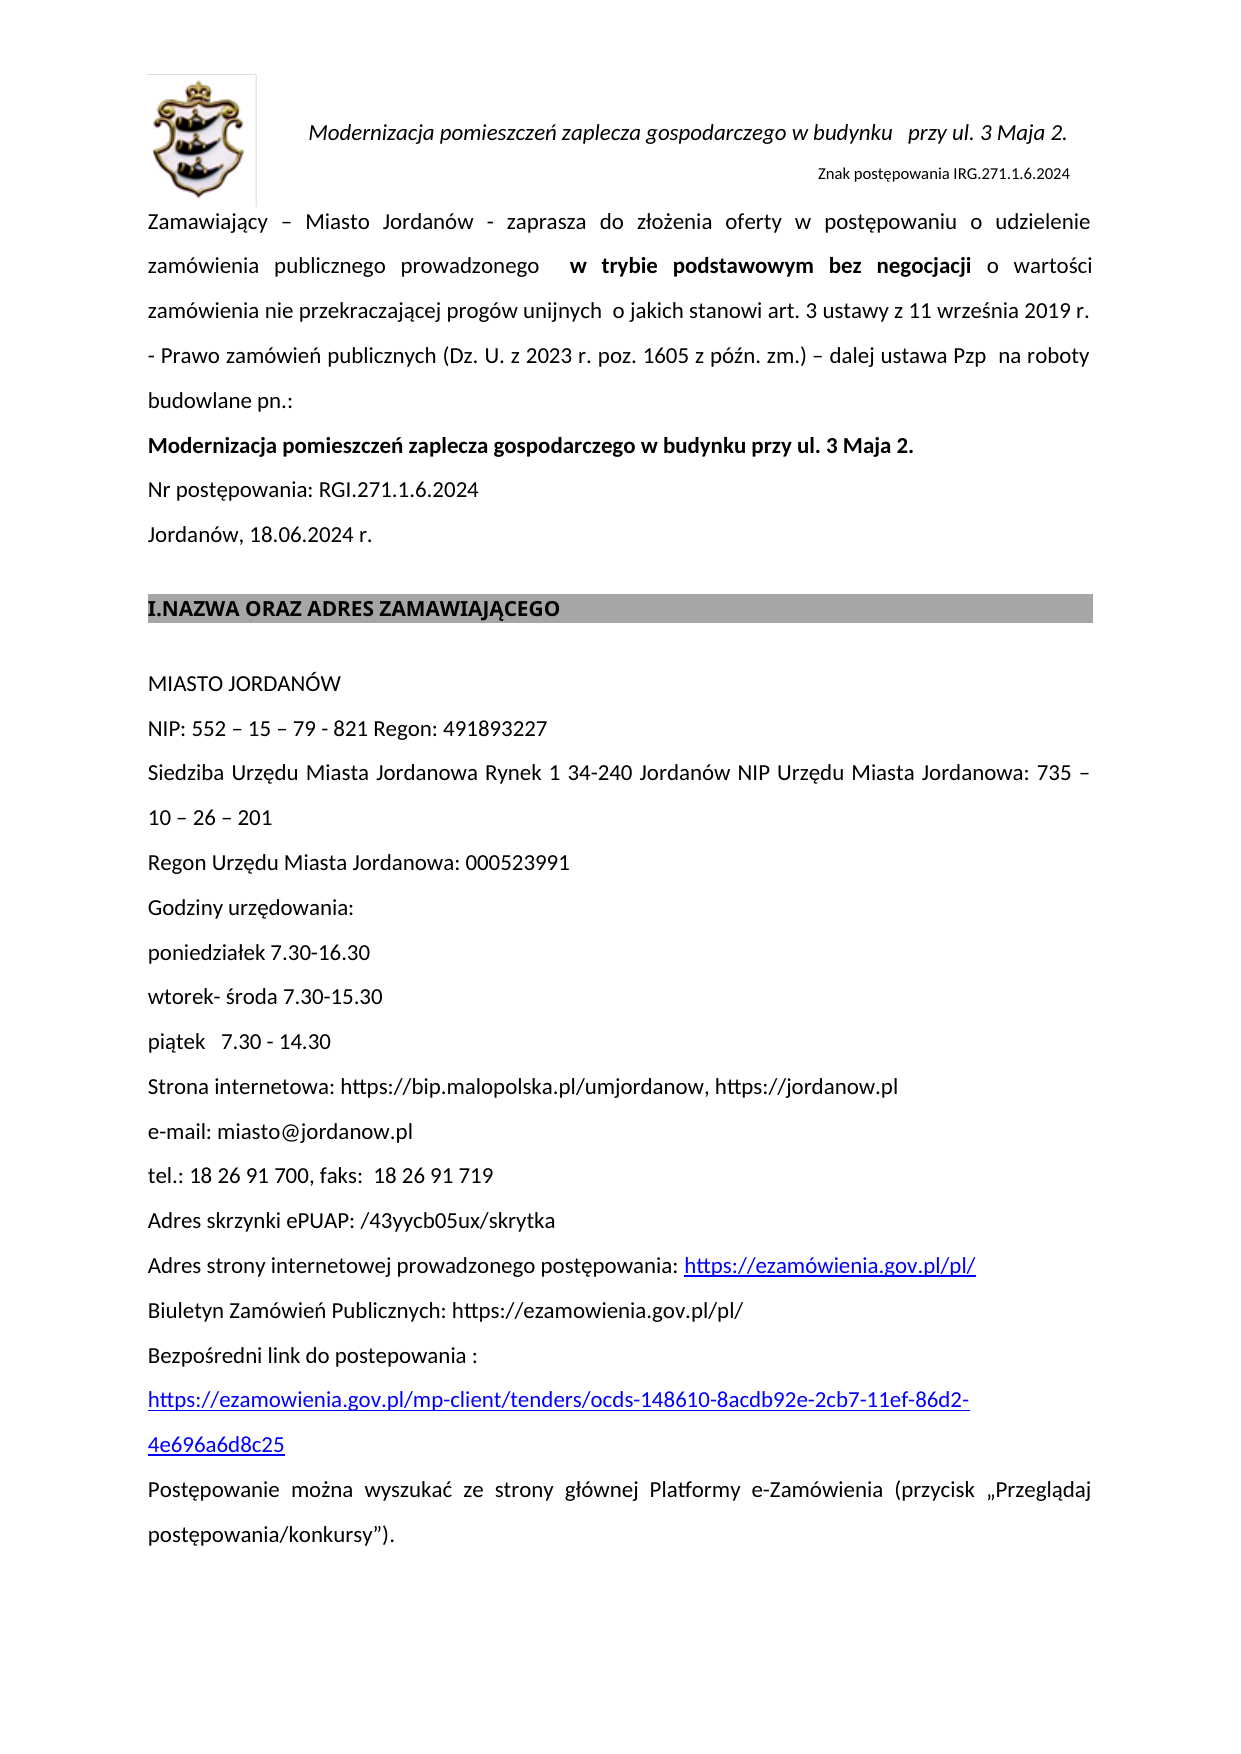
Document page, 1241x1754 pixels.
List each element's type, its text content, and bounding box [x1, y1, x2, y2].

text Modernizacja pomieszczeń zaplecza gospodarczego w budynku przy ul. 3 Maja 2. [148, 431, 1093, 459]
text Biuletyn Zamówień Publicznych: https://ezamowienia.gov.pl/pl/ [148, 1296, 1093, 1324]
text piątek 7.30 - 14.30 [148, 1027, 1093, 1055]
text Jordanów, 18.06.2024 r. [148, 520, 1093, 548]
text Bezpośredni link do postepowania : [148, 1341, 1093, 1369]
text Nr postępowania: RGI.271.1.6.2024 [148, 476, 1093, 503]
text Adres skrzynki ePUAP: /43yycb05ux/skrytka [148, 1206, 1093, 1234]
text MIASTO JORDANÓW [148, 669, 1093, 697]
text https://ezamowienia.gov.pl/mp-client/tenders/ocds-148610-8acdb92e-2cb7-11ef-86d2-4e696a6d8c25 [148, 1386, 1093, 1458]
text Siedziba Urzędu Miasta Jordanowa Rynek 1 34-240 Jordanów NIP Urzędu Miasta Jordanowa: 735 – 10 – 26 – 201 [148, 758, 1093, 831]
text Regon Urzędu Miasta Jordanowa: 000523991 [148, 848, 1093, 876]
text Adres strony internetowej prowadzonego postępowania: https://ezamówienia.gov.pl/pl/ [148, 1251, 1093, 1279]
text Zamawiający – Miasto Jordanów - zaprasza do złożenia oferty w postępowaniu o udzielenie zamówienia publicznego prowadzonego w trybie podstawowym bez negocjacji o wartości zamówienia nie przekraczającej progów unijnych o jakich stanowi art. 3 ustawy z 11 września 2019 r. - Prawo zamówień publicznych (Dz. U. z 2023 r. poz. 1605 z późn. zm.) – dalej ustawa Pzp na roboty budowlane pn.: [148, 207, 1093, 414]
text tel.: 18 26 91 700, faks: 18 26 91 719 [148, 1162, 1093, 1189]
text Godziny urzędowania: [148, 893, 1093, 921]
picture [146, 73, 258, 207]
text poniedziałek 7.30-16.30 [148, 938, 1093, 966]
text Postępowanie można wyszukać ze strony głównej Platformy e-Zamówienia (przycisk „Przeglądaj postępowania/konkursy”). [148, 1475, 1093, 1548]
subtitle I.NAZWA ORAZ ADRES ZAMAWIAJĄCEGO [148, 594, 1093, 623]
text NIP: 552 – 15 – 79 - 821 Regon: 491893227 [148, 714, 1093, 742]
text Strona internetowa: https://bip.malopolska.pl/umjordanow, https://jordanow.pl [148, 1072, 1093, 1100]
text e-mail: miasto@jordanow.pl [148, 1117, 1093, 1145]
text wtorek- środa 7.30-15.30 [148, 982, 1093, 1010]
